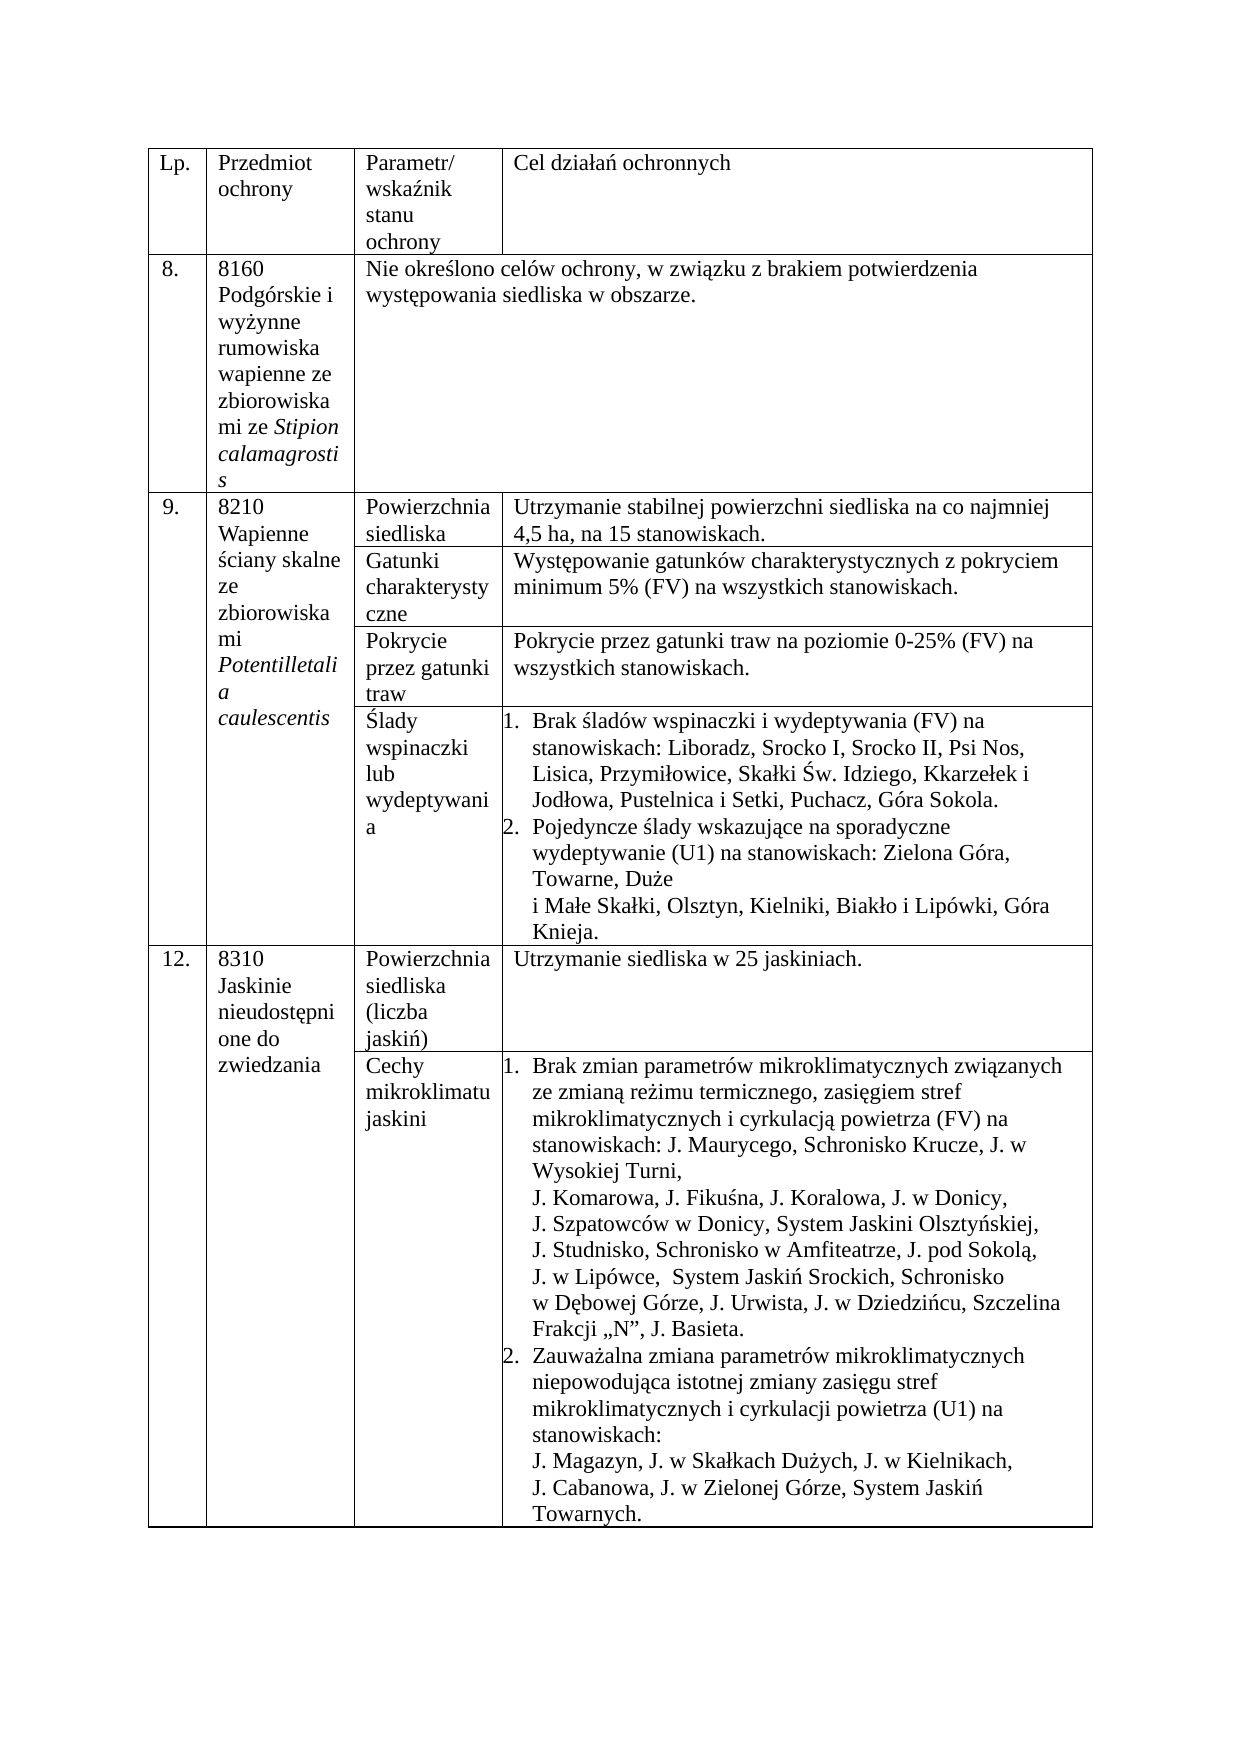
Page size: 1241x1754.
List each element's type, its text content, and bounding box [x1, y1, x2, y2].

table_header Lp. [149, 149, 206, 254]
table_cell Powierzchnia siedliska [355, 493, 502, 546]
table_cell Pokrycie przez gatunki traw na poziomie 0-25% (FV) na wszystkich stanowiskach. [503, 627, 1092, 706]
table_cell Nie określono celów ochrony, w związku z brakiem potwierdzenia występowania siedliska w obszarze. [355, 255, 1092, 492]
table_cell [149, 255, 206, 492]
table_cell Gatunki charakterystyczne [355, 547, 502, 626]
table_cell Powierzchnia siedliska (liczba jaskiń) [355, 946, 502, 1051]
table_cell Pokrycie przez gatunki traw [355, 627, 502, 706]
table_cell [149, 493, 206, 944]
table_cell Brak zmian parametrów mikroklimatycznych związanych ze zmianą reżimu termicznego, zasięgiem stref mikroklimatycznych i cyrkulacją powietrza (FV) na stanowiskach: J. Maurycego, Schronisko Krucze, J. w Wysokiej Turni, J. Komarowa, J. Fikuśna, J. Koralowa, J. w Donicy, J. Szpatowców w Donicy, System Jaskini Olsztyńskiej, J. Studnisko, Schronisko w Amfiteatrze, J. pod Sokolą, J. w Lipówce, System Jaskiń Srockich, Schronisko w Dębowej Górze, J. Urwista, J. w Dziedzińcu, Szczelina Frakcji „N”, J. Basieta. Zauważalna zmiana parametrów mikroklimatycznych niepowodująca istotnej zmiany zasięgu stref mikroklimatycznych i cyrkulacji powietrza (U1) na stanowiskach: J. Magazyn, J. w Skałkach Dużych, J. w Kielnikach, J. Cabanowa, J. w Zielonej Górze, System Jaskiń Towarnych. [503, 1052, 1092, 1526]
table_cell 8310 Jaskinie nieudostępnione do zwiedzania [207, 946, 354, 1526]
table_cell Występowanie gatunków charakterystycznych z pokryciem minimum 5% (FV) na wszystkich stanowiskach. [503, 547, 1092, 626]
table_cell 8160 Podgórskie i wyżynne rumowiska wapienne ze zbiorowiskami ze Stipion calamagrostis [207, 255, 354, 492]
table_header Parametr/wskaźnik stanu ochrony [355, 149, 502, 254]
table_cell Cechy mikroklimatu jaskini [355, 1052, 502, 1526]
table_header Cel działań ochronnych [503, 149, 1092, 254]
table_cell Ślady wspinaczki lub wydeptywania [355, 707, 502, 944]
table_cell Brak śladów wspinaczki i wydeptywania (FV) na stanowiskach: Liboradz, Srocko I, Srocko II, Psi Nos, Lisica, Przymiłowice, Skałki Św. Idziego, Kkarzełek i Jodłowa, Pustelnica i Setki, Puchacz, Góra Sokola. Pojedyncze ślady wskazujące na sporadyczne wydeptywanie (U1) na stanowiskach: Zielona Góra, Towarne, Duże i Małe Skałki, Olsztyn, Kielniki, Biakło i Lipówki, Góra Knieja. [503, 707, 1092, 944]
table_cell 8210 Wapienne ściany skalne ze zbiorowiskami Potentilletalia caulescentis [207, 493, 354, 944]
table_cell Utrzymanie stabilnej powierzchni siedliska na co najmniej 4,5 ha, na 15 stanowiskach. [503, 493, 1092, 546]
table_cell [149, 946, 206, 1526]
table_cell Utrzymanie siedliska w 25 jaskiniach. [503, 946, 1092, 1051]
table_header Przedmiot ochrony [207, 149, 354, 254]
